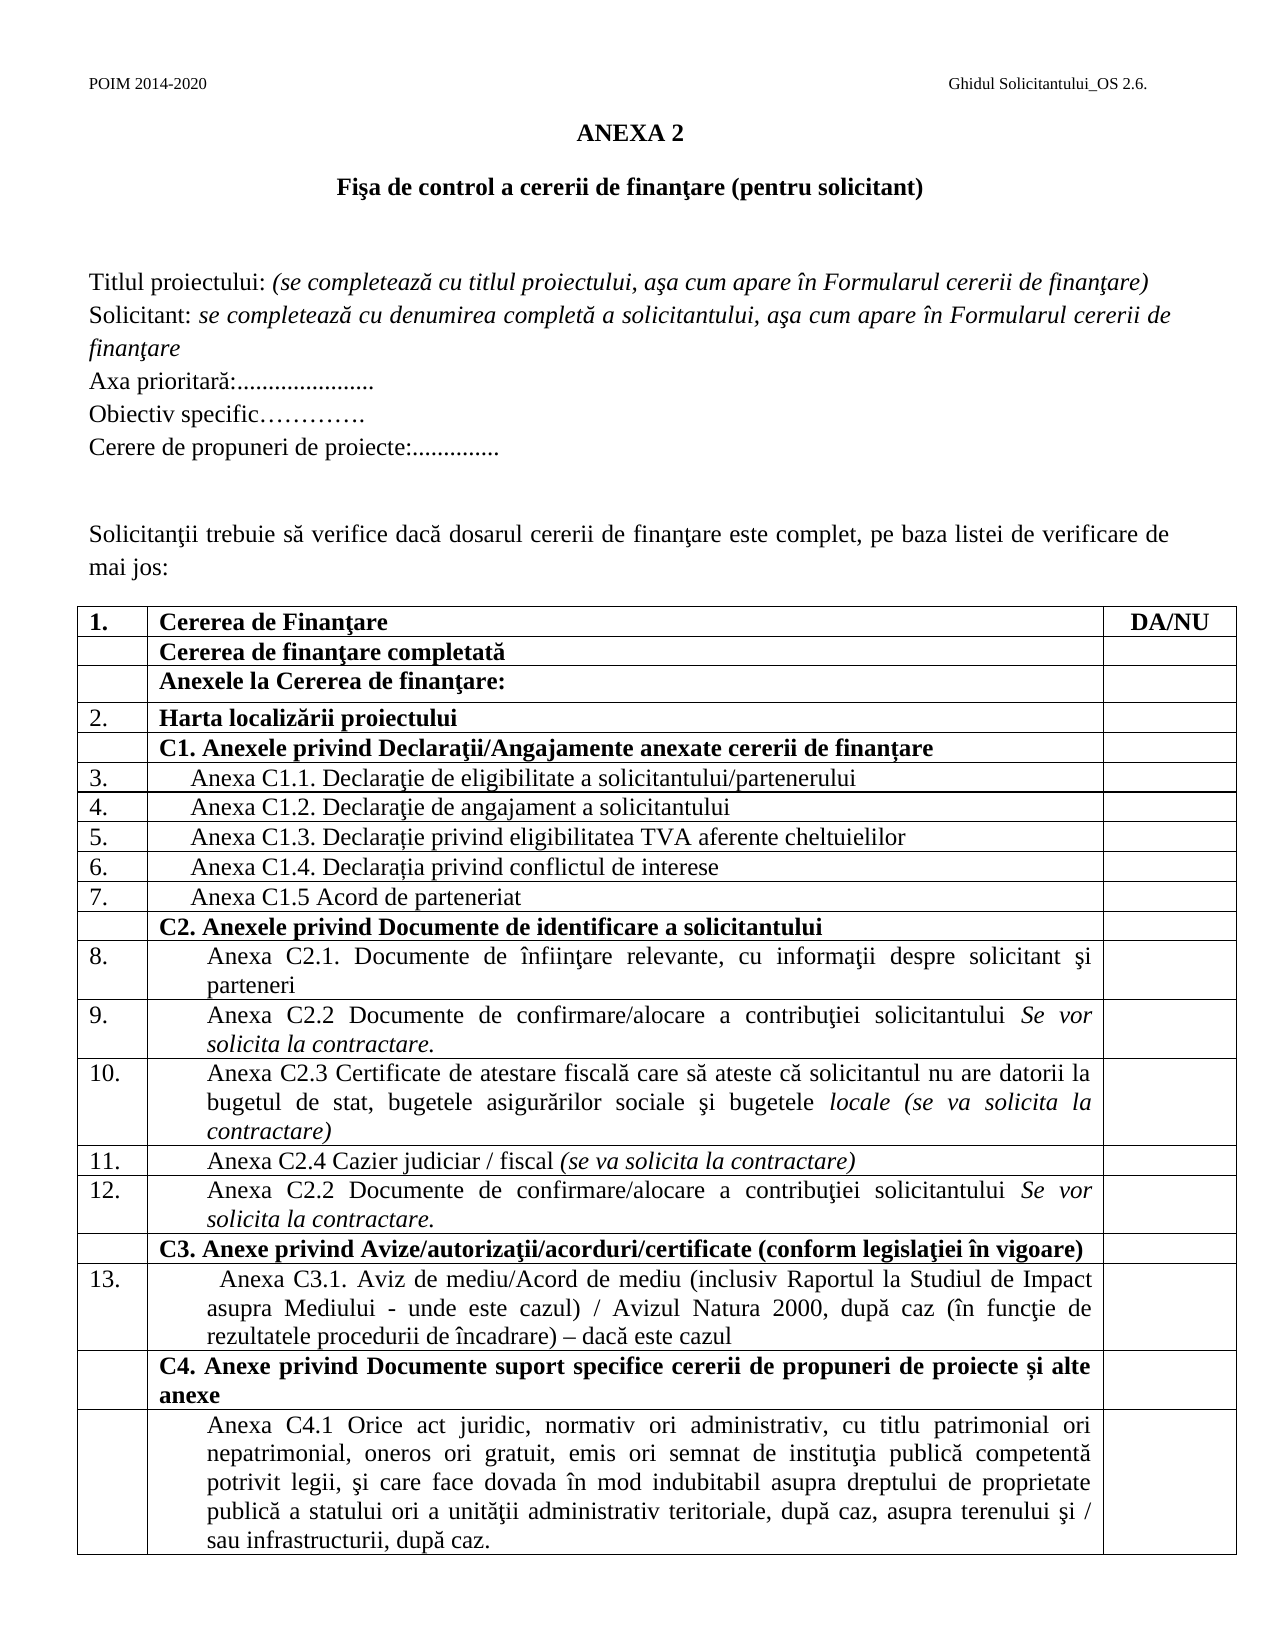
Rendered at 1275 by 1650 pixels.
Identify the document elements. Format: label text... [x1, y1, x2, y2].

table_cell [1104, 1146, 1236, 1174]
table_cell [78, 1000, 147, 1057]
table_cell Anexa C2.3 Certificate de atestare fiscală care să ateste că solicitantul nu are datorii la bugetul de stat, bugetele asigurărilor sociale şi bugetele locale (se va solicita la contractare) [148, 1059, 1103, 1145]
text Obiectiv specific…………. [89, 399, 1172, 428]
table_cell [1104, 763, 1236, 791]
table_cell Anexa C3.1. Aviz de mediu/Acord de mediu (inclusiv Raportul la Studiul de Impact asupra Mediului - unde este cazul) / Avizul Natura 2000, după caz (în funcţie de rezultatele procedurii de încadrare) – dacă este cazul [148, 1264, 1103, 1350]
table_cell Anexa C2.1. Documente de înfiinţare relevante, cu informaţii despre solicitant şi parteneri [148, 941, 1103, 999]
table_cell [78, 1264, 147, 1350]
table_cell [78, 1176, 147, 1233]
table_cell [1104, 852, 1236, 881]
table_cell [78, 666, 147, 702]
table_cell Anexa C2.2 Documente de confirmare/alocare a contribuţiei solicitantului Se vor solicita la contractare. [148, 1176, 1103, 1233]
table_cell C1. Anexele privind Declaraţii/Angajamente anexate cererii de finanțare [148, 733, 1103, 762]
table_cell [1104, 1059, 1236, 1145]
table_cell [1104, 822, 1236, 851]
table_cell Anexa C1.3. Declarație privind eligibilitatea TVA aferente cheltuielilor [148, 822, 1103, 851]
table_cell Anexa C1.2. Declaraţie de angajament a solicitantului [148, 793, 1103, 821]
table_cell Anexa C2.4 Cazier judiciar / fiscal (se va solicita la contractare) [148, 1146, 1103, 1174]
table_cell Anexa C1.5 Acord de parteneriat [148, 882, 1103, 911]
table_cell [1104, 882, 1236, 911]
table_cell Anexa C2.2 Documente de confirmare/alocare a contribuţiei solicitantului Se vor solicita la contractare. [148, 1000, 1103, 1057]
table_header DA/NU [1104, 607, 1236, 636]
table_cell C2. Anexele privind Documente de identificare a solicitantului [148, 912, 1103, 940]
table_cell [78, 703, 147, 732]
table_cell Anexa C1.1. Declaraţie de eligibilitate a solicitantului/partenerului [148, 763, 1103, 791]
text Cerere de propuneri de proiecte:.............. [89, 432, 1172, 461]
table_cell [1104, 793, 1236, 821]
table_cell [1104, 733, 1236, 762]
text Fişa de control a cererii de finanţare (pentru solicitant) [89, 172, 1172, 201]
table_cell [1104, 1000, 1236, 1057]
text Solicitant: se completează cu denumirea completă a solicitantului, aşa cum apare în Formularul cererii de finanţare [89, 300, 1172, 362]
table_cell [1104, 666, 1236, 702]
table_cell [1104, 941, 1236, 999]
table_cell Harta localizării proiectului [148, 703, 1103, 732]
table_cell Anexa C1.4. Declarația privind conflictul de interese [148, 852, 1103, 881]
table_cell Anexa C4.1 Orice act juridic, normativ ori administrativ, cu titlu patrimonial ori nepatrimonial, oneros ori gratuit, emis ori semnat de instituţia publică competentă potrivit legii, şi care face dovada în mod indubitabil asupra dreptului de proprietate publică a statului ori a unităţii administrativ teritoriale, după caz, asupra terenului şi / sau infrastructurii, după caz. [148, 1410, 1103, 1553]
table_cell [78, 1234, 147, 1263]
text ANEXA 2 [89, 118, 1172, 147]
table_cell [78, 1146, 147, 1174]
table_cell C3. Anexe privind Avize/autorizaţii/acorduri/certificate (conform legislaţiei în vigoare) [148, 1234, 1103, 1263]
table_cell [78, 822, 147, 851]
table_cell [1104, 1176, 1236, 1233]
table_cell [78, 882, 147, 911]
table_cell [1104, 1410, 1236, 1553]
table_cell [1104, 912, 1236, 940]
table_cell [78, 637, 147, 665]
table_cell Cererea de finanţare completată [148, 637, 1103, 665]
table_cell [78, 912, 147, 940]
table_cell [78, 733, 147, 762]
table_cell [78, 1059, 147, 1145]
table_header [78, 607, 147, 636]
table_cell [1104, 637, 1236, 665]
table_cell [78, 941, 147, 999]
table_cell [78, 763, 147, 791]
table_cell [1104, 1264, 1236, 1350]
table_cell [78, 852, 147, 881]
table_cell [1104, 1234, 1236, 1263]
table_cell [1104, 1351, 1236, 1409]
table_cell [1104, 703, 1236, 732]
table_cell C4. Anexe privind Documente suport specifice cererii de propuneri de proiecte și alte anexe [148, 1351, 1103, 1409]
table_cell [78, 793, 147, 821]
table_header Cererea de Finanţare [148, 607, 1103, 636]
table_cell [78, 1410, 147, 1553]
text Solicitanţii trebuie să verifice dacă dosarul cererii de finanţare este complet, pe baza listei de verificare de mai jos: [89, 519, 1172, 581]
table_cell [78, 1351, 147, 1409]
text Titlul proiectului: (se completează cu titlul proiectului, aşa cum apare în Formularul cererii de finanţare) [89, 267, 1172, 296]
table_cell Anexele la Cererea de finanţare: [148, 666, 1103, 702]
text Axa prioritară:...................... [89, 366, 1172, 395]
